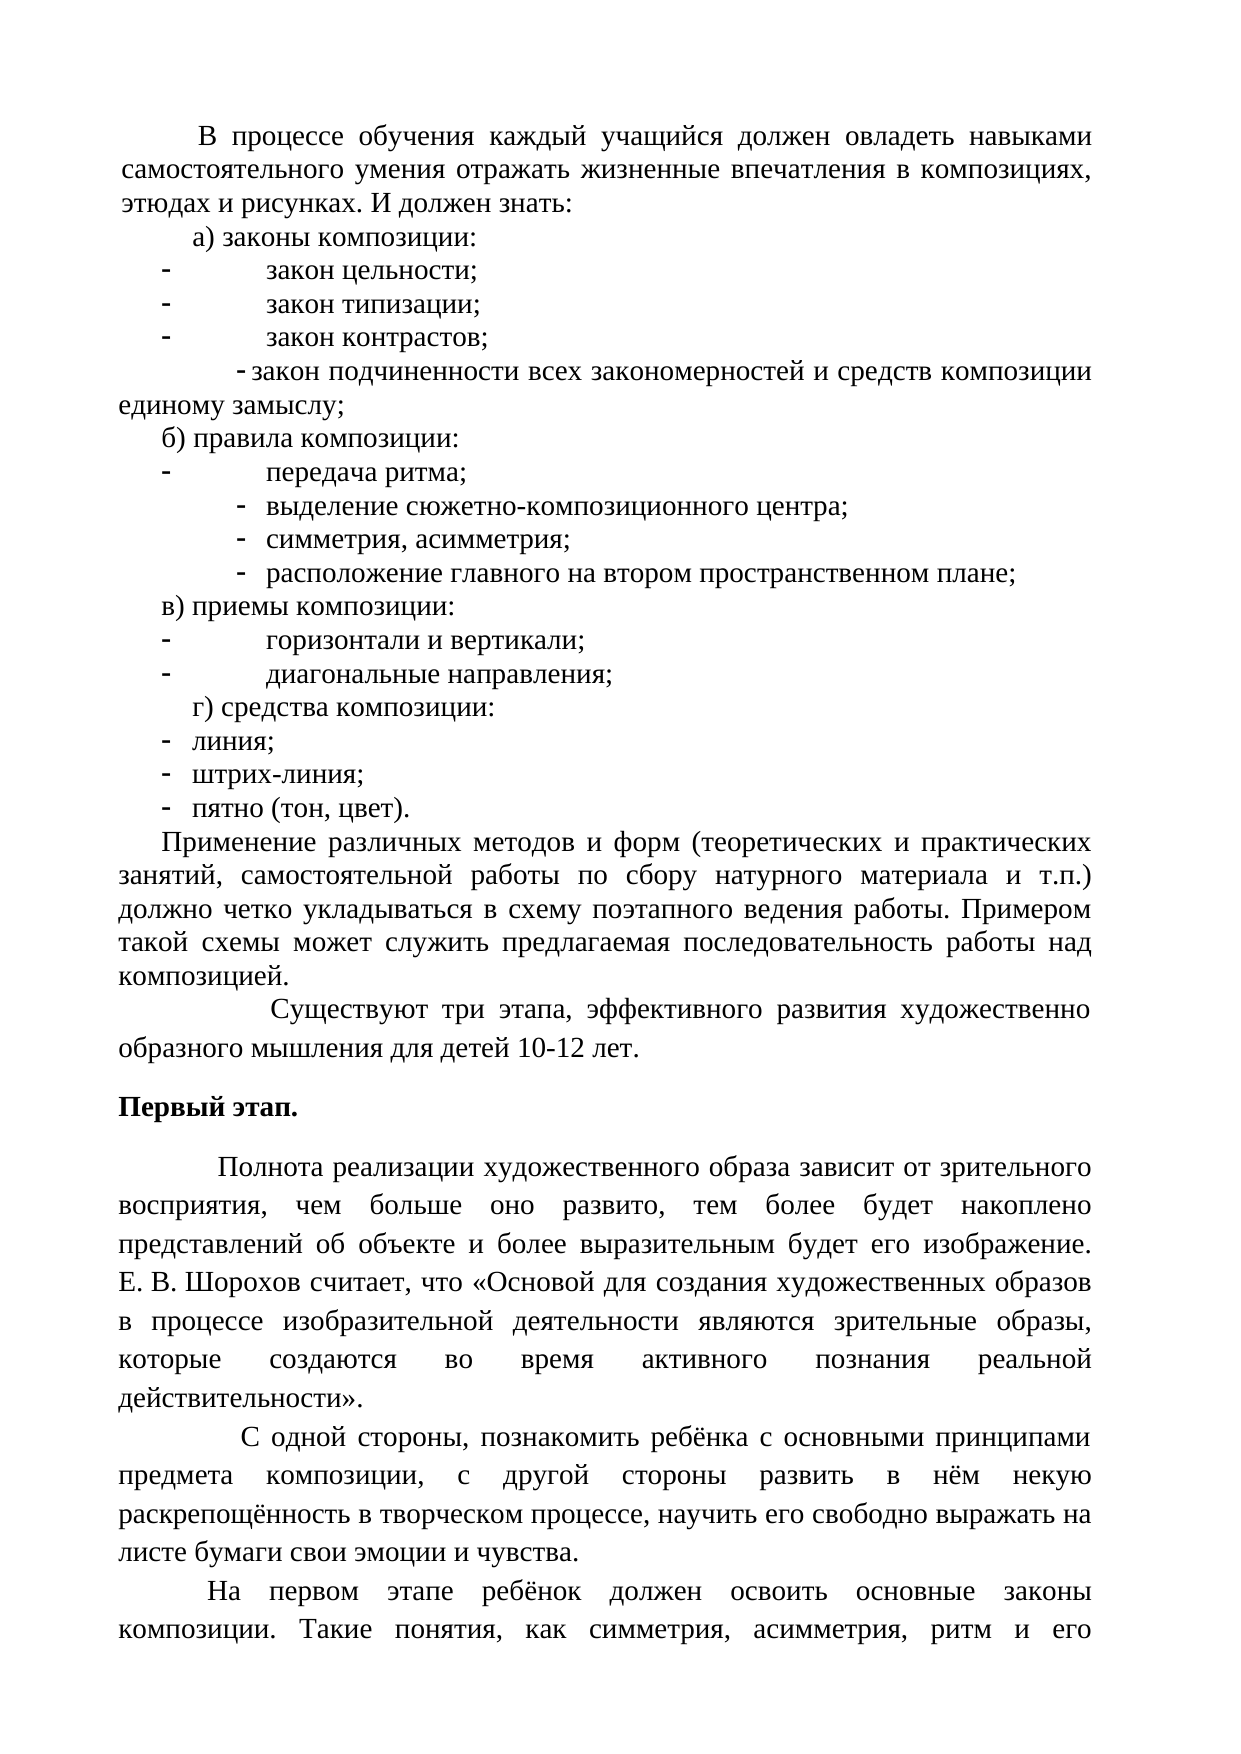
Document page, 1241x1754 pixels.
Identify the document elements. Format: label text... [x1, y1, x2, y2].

list линия; [118, 723, 1093, 757]
text г) средства композиции: [118, 689, 1093, 723]
list расположение главного на втором пространственном плане; [193, 555, 1063, 588]
list передача ритма; [118, 454, 1093, 488]
text В процессе обучения каждый учащийся должен овладеть навыками самостоятельного умения отражать жизненные впечатления в композициях, этюдах и рисунках. И должен знать: [121, 118, 1093, 219]
list диагональные направления; [118, 656, 1093, 689]
list горизонтали и вертикали; [118, 622, 1093, 656]
list закон контрастов; [118, 319, 1093, 353]
list пятно (тон, цвет). [118, 790, 1093, 824]
list симметрия, асимметрия; [193, 521, 1063, 555]
text Применение различных методов и форм (теоретических и практических занятий, самостоятельной работы по сбору натурного материала и т.п.) должно четко укладываться в схему поэтапного ведения работы. Примером такой схемы может служить предлагаемая последовательность работы над композицией. [118, 824, 1093, 992]
text а) законы композиции: [118, 219, 1093, 252]
list закон подчиненности всех закономерностей и средств композиции единому замыслу; [118, 353, 1093, 420]
text С одной стороны, познакомить ребёнка с основными принципами предмета композиции, с другой стороны развить в нём некую раскрепощённость в творческом процессе, научить его свободно выражать на листе бумаги свои эмоции и чувства. [118, 1419, 1093, 1568]
list штрих-линия; [118, 757, 1093, 790]
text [118, 1573, 1093, 1645]
text Первый этап. [118, 1089, 1093, 1123]
text б) правила композиции: [118, 420, 1093, 454]
list выделение сюжетно-композиционного центра; [193, 488, 1063, 521]
list закон цельности; [118, 252, 1093, 286]
text Полнота реализации художественного образа зависит от зрительного восприятия, чем больше оно развито, тем более будет накоплено представлений об объекте и более выразительным будет его изображение. Е. В. Шорохов считает, что «Основой для создания художественных образов в процессе изобразительной деятельности являются зрительные образы, которые создаются во время активного познания реальной действительности». [118, 1149, 1093, 1414]
list закон типизации; [118, 286, 1093, 319]
text в) приемы композиции: [118, 588, 1063, 622]
text Существуют три этапа, эффективного развития художественно образного мышления для детей 10-12 лет. [118, 992, 1093, 1064]
